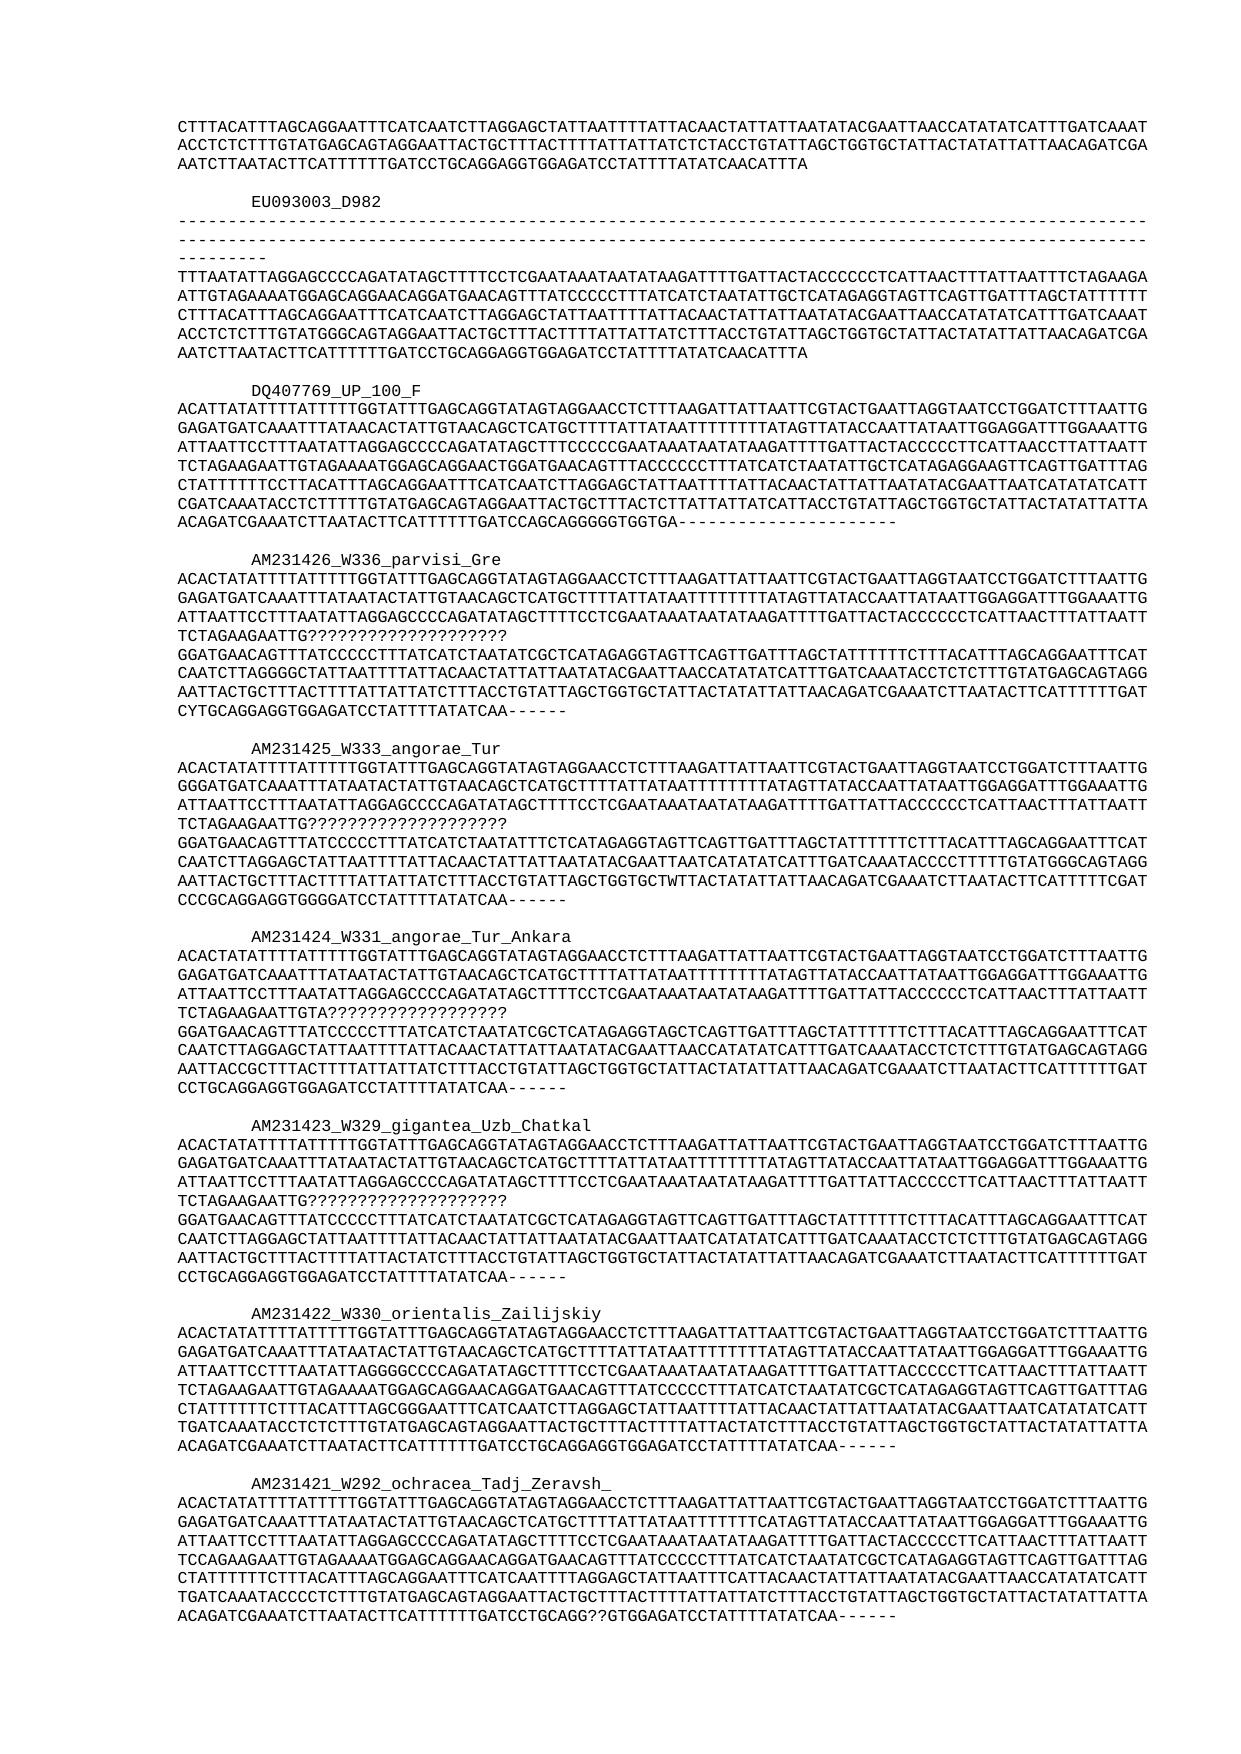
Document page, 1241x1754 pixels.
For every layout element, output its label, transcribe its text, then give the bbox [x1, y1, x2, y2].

text AM231425_W333_angorae_Tur ACACTATATTTTATTTTTGGTATTTGAGCAGGTATAGTAGGAACCTCTTTAAGATTATTAATTCGTACTGAATTAGGTAATCCTGGATCTTTAATTGGGGATGATCAAATTTATAATACTATTGTAACAGCTCATGCTTTTATTATAATTTTTTTTATAGTTATACCAATTATAATTGGAGGATTTGGAAATTGATTAATTCCTTTAATATTAGGAGCCCCAGATATAGCTTTTCCTCGAATAAATAATATAAGATTTTGATTATTACCCCCCTCATTAACTTTATTAATTTCTAGAAGAATTG????????????????????GGATGAACAGTTTATCCCCCTTTATCATCTAATATTTCTCATAGAGGTAGTTCAGTTGATTTAGCTATTTTTTCTTTACATTTAGCAGGAATTTCATCAATCTTAGGAGCTATTAATTTTATTACAACTATTATTAATATACGAATTAATCATATATCATTTGATCAAATACCCCTTTTTGTATGGGCAGTAGGAATTACTGCTTTACTTTTATTATTATCTTTACCTGTATTAGCTGGTGCTWTTACTATATTATTAACAGATCGAAATCTTAATACTTCATTTTTCGATCCCGCAGGAGGTGGGGATCCTATTTTATATCAA------ [177, 740, 1152, 910]
text AM231426_W336_parvisi_Gre ACACTATATTTTATTTTTGGTATTTGAGCAGGTATAGTAGGAACCTCTTTAAGATTATTAATTCGTACTGAATTAGGTAATCCTGGATCTTTAATTGGAGATGATCAAATTTATAATACTATTGTAACAGCTCATGCTTTTATTATAATTTTTTTTATAGTTATACCAATTATAATTGGAGGATTTGGAAATTGATTAATTCCTTTAATATTAGGAGCCCCAGATATAGCTTTTCCTCGAATAAATAATATAAGATTTTGATTACTACCCCCCTCATTAACTTTATTAATTTCTAGAAGAATTG????????????????????GGATGAACAGTTTATCCCCCTTTATCATCTAATATCGCTCATAGAGGTAGTTCAGTTGATTTAGCTATTTTTTCTTTACATTTAGCAGGAATTTCATCAATCTTAGGGGCTATTAATTTTATTACAACTATTATTAATATACGAATTAACCATATATCATTTGATCAAATACCTCTCTTTGTATGAGCAGTAGGAATTACTGCTTTACTTTTATTATTATCTTTACCTGTATTAGCTGGTGCTATTACTATATTATTAACAGATCGAAATCTTAATACTTCATTTTTTGATCYTGCAGGAGGTGGAGATCCTATTTTATATCAA------ [177, 552, 1152, 721]
text DQ407769_UP_100_F ACATTATATTTTATTTTTGGTATTTGAGCAGGTATAGTAGGAACCTCTTTAAGATTATTAATTCGTACTGAATTAGGTAATCCTGGATCTTTAATTGGAGATGATCAAATTTATAACACTATTGTAACAGCTCATGCTTTTATTATAATTTTTTTTATAGTTATACCAATTATAATTGGAGGATTTGGAAATTGATTAATTCCTTTAATATTAGGAGCCCCAGATATAGCTTTCCCCCGAATAAATAATATAAGATTTTGATTACTACCCCCTTCATTAACCTTATTAATTTCTAGAAGAATTGTAGAAAATGGAGCAGGAACTGGATGAACAGTTTACCCCCCTTTATCATCTAATATTGCTCATAGAGGAAGTTCAGTTGATTTAGCTATTTTTTCCTTACATTTAGCAGGAATTTCATCAATCTTAGGAGCTATTAATTTTATTACAACTATTATTAATATACGAATTAATCATATATCATTCGATCAAATACCTCTTTTTGTATGAGCAGTAGGAATTACTGCTTTACTCTTATTATTATCATTACCTGTATTAGCTGGTGCTATTACTATATTATTAACAGATCGAAATCTTAATACTTCATTTTTTGATCCAGCAGGGGGTGGTGA---------------------- [177, 382, 1152, 533]
text EU093003_D982 -----------------------------------------------------------------------------------------------------------------------------------------------------------------------------------------------------------TTTAATATTAGGAGCCCCAGATATAGCTTTTCCTCGAATAAATAATATAAGATTTTGATTACTACCCCCCTCATTAACTTTATTAATTTCTAGAAGAATTGTAGAAAATGGAGCAGGAACAGGATGAACAGTTTATCCCCCTTTATCATCTAATATTGCTCATAGAGGTAGTTCAGTTGATTTAGCTATTTTTTCTTTACATTTAGCAGGAATTTCATCAATCTTAGGAGCTATTAATTTTATTACAACTATTATTAATATACGAATTAACCATATATCATTTGATCAAATACCTCTCTTTGTATGGGCAGTAGGAATTACTGCTTTACTTTTATTATTATCTTTACCTGTATTAGCTGGTGCTATTACTATATTATTAACAGATCGAAATCTTAATACTTCATTTTTTGATCCTGCAGGAGGTGGAGATCCTATTTTATATCAACATTTA [177, 193, 1152, 363]
text AM231423_W329_gigantea_Uzb_Chatkal ACACTATATTTTATTTTTGGTATTTGAGCAGGTATAGTAGGAACCTCTTTAAGATTATTAATTCGTACTGAATTAGGTAATCCTGGATCTTTAATTGGAGATGATCAAATTTATAATACTATTGTAACAGCTCATGCTTTTATTATAATTTTTTTTATAGTTATACCAATTATAATTGGAGGATTTGGAAATTGATTAATTCCTTTAATATTAGGAGCCCCAGATATAGCTTTTCCTCGAATAAATAATATAAGATTTTGATTATTACCCCCTTCATTAACTTTATTAATTTCTAGAAGAATTG????????????????????GGATGAACAGTTTATCCCCCTTTATCATCTAATATCGCTCATAGAGGTAGTTCAGTTGATTTAGCTATTTTTTCTTTACATTTAGCAGGAATTTCATCAATCTTAGGAGCTATTAATTTTATTACAACTATTATTAATATACGAATTAATCATATATCATTTGATCAAATACCTCTCTTTGTATGAGCAGTAGGAATTACTGCTTTACTTTTATTACTATCTTTACCTGTATTAGCTGGTGCTATTACTATATTATTAACAGATCGAAATCTTAATACTTCATTTTTTGATCCTGCAGGAGGTGGAGATCCTATTTTATATCAA------ [177, 1117, 1152, 1287]
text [177, 118, 1152, 175]
text AM231421_W292_ochracea_Tadj_Zeravsh_ ACACTATATTTTATTTTTGGTATTTGAGCAGGTATAGTAGGAACCTCTTTAAGATTATTAATTCGTACTGAATTAGGTAATCCTGGATCTTTAATTGGAGATGATCAAATTTATAATACTATTGTAACAGCTCATGCTTTTATTATAATTTTTTTCATAGTTATACCAATTATAATTGGAGGATTTGGAAATTGATTAATTCCTTTAATATTAGGAGCCCCAGATATAGCTTTTCCTCGAATAAATAATATAAGATTTTGATTACTACCCCCTTCATTAACTTTATTAATTTCCAGAAGAATTGTAGAAAATGGAGCAGGAACAGGATGAACAGTTTATCCCCCTTTATCATCTAATATCGCTCATAGAGGTAGTTCAGTTGATTTAGCTATTTTTTCTTTACATTTAGCAGGAATTTCATCAATTTTAGGAGCTATTAATTTCATTACAACTATTATTAATATACGAATTAACCATATATCATTTGATCAAATACCCCTCTTTGTATGAGCAGTAGGAATTACTGCTTTACTTTTATTATTATCTTTACCTGTATTAGCTGGTGCTATTACTATATTATTAACAGATCGAAATCTTAATACTTCATTTTTTGATCCTGCAGG??GTGGAGATCCTATTTTATATCAA------ [177, 1476, 1152, 1626]
text AM231424_W331_angorae_Tur_Ankara ACACTATATTTTATTTTTGGTATTTGAGCAGGTATAGTAGGAACCTCTTTAAGATTATTAATTCGTACTGAATTAGGTAATCCTGGATCTTTAATTGGAGATGATCAAATTTATAATACTATTGTAACAGCTCATGCTTTTATTATAATTTTTTTTATAGTTATACCAATTATAATTGGAGGATTTGGAAATTGATTAATTCCTTTAATATTAGGAGCCCCAGATATAGCTTTTCCTCGAATAAATAATATAAGATTTTGATTATTACCCCCCTCATTAACTTTATTAATTTCTAGAAGAATTGTA??????????????????GGATGAACAGTTTATCCCCCTTTATCATCTAATATCGCTCATAGAGGTAGCTCAGTTGATTTAGCTATTTTTTCTTTACATTTAGCAGGAATTTCATCAATCTTAGGAGCTATTAATTTTATTACAACTATTATTAATATACGAATTAACCATATATCATTTGATCAAATACCTCTCTTTGTATGAGCAGTAGGAATTACCGCTTTACTTTTATTATTATCTTTACCTGTATTAGCTGGTGCTATTACTATATTATTAACAGATCGAAATCTTAATACTTCATTTTTTGATCCTGCAGGAGGTGGAGATCCTATTTTATATCAA------ [177, 929, 1152, 1098]
text AM231422_W330_orientalis_Zailijskiy ACACTATATTTTATTTTTGGTATTTGAGCAGGTATAGTAGGAACCTCTTTAAGATTATTAATTCGTACTGAATTAGGTAATCCTGGATCTTTAATTGGAGATGATCAAATTTATAATACTATTGTAACAGCTCATGCTTTTATTATAATTTTTTTTATAGTTATACCAATTATAATTGGAGGATTTGGAAATTGATTAATTCCTTTAATATTAGGGGCCCCAGATATAGCTTTTCCTCGAATAAATAATATAAGATTTTGATTATTACCCCCTTCATTAACTTTATTAATTTCTAGAAGAATTGTAGAAAATGGAGCAGGAACAGGATGAACAGTTTATCCCCCTTTATCATCTAATATCGCTCATAGAGGTAGTTCAGTTGATTTAGCTATTTTTTCTTTACATTTAGCGGGAATTTCATCAATCTTAGGAGCTATTAATTTTATTACAACTATTATTAATATACGAATTAATCATATATCATTTGATCAAATACCTCTCTTTGTATGAGCAGTAGGAATTACTGCTTTACTTTTATTACTATCTTTACCTGTATTAGCTGGTGCTATTACTATATTATTAACAGATCGAAATCTTAATACTTCATTTTTTGATCCTGCAGGAGGTGGAGATCCTATTTTATATCAA------ [177, 1306, 1152, 1457]
